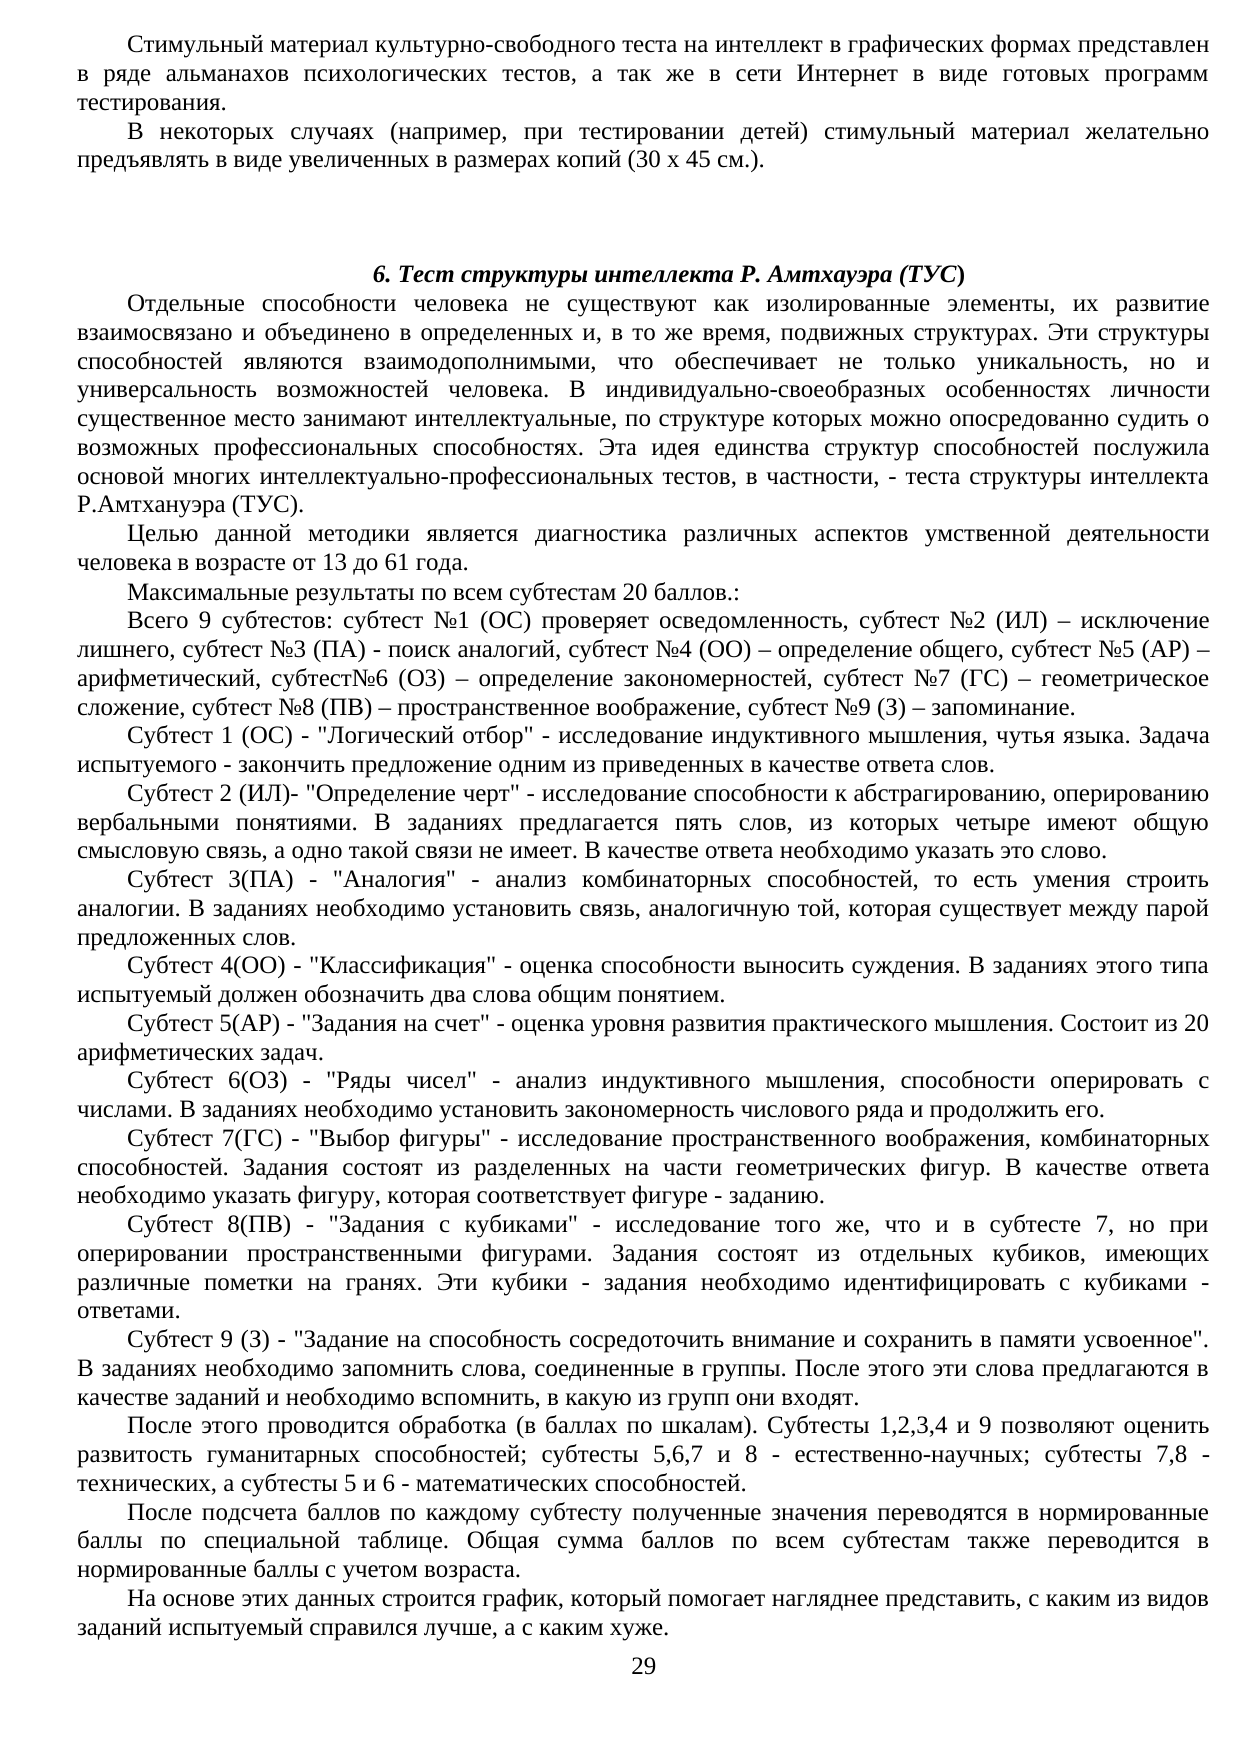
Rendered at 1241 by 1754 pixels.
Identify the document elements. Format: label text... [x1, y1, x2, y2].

text Субтест 8(ПВ) - "Задания с кубиками" - исследование того же, что и в субтесте 7, но при оперировании пространственными фигурами. Задания состоят из отдельных кубиков, имеющих различные пометки на гранях. Эти кубики - задания необходимо идентифицировать с кубиками - ответами. [77, 1209, 1211, 1324]
text Субтест 4(ОО) - "Классификация" - оценка способности выносить суждения. В заданиях этого типа испытуемый должен обозначить два слова общим понятием. [77, 950, 1211, 1008]
text В некоторых случаях (например, при тестировании детей) стимульный материал желательно предъявлять в виде увеличенных в размерах копий (30 х 45 см.). [77, 116, 1211, 173]
text После подсчета баллов по каждому субтесту полученные значения переводятся в нормированные баллы по специальной таблице. Общая сумма баллов по всем субтестам также переводится в нормированные баллы с учетом возраста. [77, 1497, 1211, 1583]
text Субтест 9 (З) - "Задание на способность сосредоточить внимание и сохранить в памяти усвоенное". В заданиях необходимо запомнить слова, соединенные в группы. После этого эти слова предлагаются в качестве заданий и необходимо вспомнить, в какую из групп они входят. [77, 1324, 1211, 1410]
text Отдельные способности человека не существуют как изолированные элементы, их развитие взаимосвязано и объединено в определенных и, в то же время, подвижных структурах. Эти структуры способностей являются взаимодополнимыми, что обеспечивает не только уникальность, но и универсальность возможностей человека. В индивидуально-своеобразных особенностях личности существенное место занимают интеллектуальные, по структуре которых можно опосредованно судить о возможных профессиональных способностях. Эта идея единства структур способностей послужила основой многих интеллектуально-профессиональных тестов, в частности, - теста структуры интеллекта Р.Амтхануэра (ТУС). [77, 288, 1211, 518]
text После этого проводится обработка (в баллах по шкалам). Субтесты 1,2,3,4 и 9 позволяют оценить развитость гуманитарных способностей; субтесты 5,6,7 и 8 - естественно-научных; субтесты 7,8 - технических, а субтесты 5 и 6 - математических способностей. [77, 1410, 1211, 1497]
text Субтест 5(АР) - "Задания на счет" - оценка уровня развития практического мышления. Состоит из 20 арифметических задач. [77, 1008, 1211, 1065]
text Субтест 7(ГС) - "Выбор фигуры" - исследование пространственного воображения, комбинаторных способностей. Задания состоят из разделенных на части геометрических фигур. В качестве ответа необходимо указать фигуру, которая соответствует фигуре - заданию. [77, 1123, 1211, 1209]
text Субтест 6(ОЗ) - "Ряды чисел" - анализ индуктивного мышления, способности оперировать с числами. В заданиях необходимо установить закономерность числового ряда и продолжить его. [77, 1065, 1211, 1123]
text Всего 9 субтестов: субтест №1 (ОС) проверяет осведомленность, субтест №2 (ИЛ) – исключение лишнего, субтест №3 (ПА) - поиск аналогий, субтест №4 (ОО) – определение общего, субтест №5 (АР) – арифметический, субтест№6 (О3) – определение закономерностей, субтест №7 (ГС) – геометрическое сложение, субтест №8 (ПВ) – пространственное воображение, субтест №9 (З) – запоминание. [77, 605, 1211, 720]
text Целью данной методики является диагностика различных аспектов умственной деятельности человека в возрасте от 13 до 61 года. [77, 518, 1211, 577]
text Стимульный материал культурно-свободного теста на интеллект в графических формах представлен в ряде альманахов психологических тестов, а так же в сети Интернет в виде готовых программ тестирования. [77, 29, 1211, 116]
text Субтест 2 (ИЛ)- "Определение черт" - исследование способности к абстрагированию, оперированию вербальными понятиями. В заданиях предлагается пять слов, из которых четыре имеют общую смысловую связь, а одно такой связи не имеет. В качестве ответа необходимо указать это слово. [77, 778, 1211, 864]
text На основе этих данных строится график, который помогает нагляднее представить, с каким из видов заданий испытуемый справился лучше, а с каким хуже. [77, 1583, 1211, 1640]
text Субтест 1 (ОС) - "Логический отбор" - исследование индуктивного мышления, чутья языка. Задача испытуемого - закончить предложение одним из приведенных в качестве ответа слов. [77, 720, 1211, 778]
text Максимальные результаты по всем субтестам 20 баллов.: [77, 577, 1211, 605]
text 6. Тест структуры интеллекта Р. Амтхауэра (ТУС) [77, 259, 1211, 288]
text Субтест 3(ПА) - "Аналогия" - анализ комбинаторных способностей, то есть умения строить аналогии. В заданиях необходимо установить связь, аналогичную той, которая существует между парой предложенных слов. [77, 864, 1211, 950]
